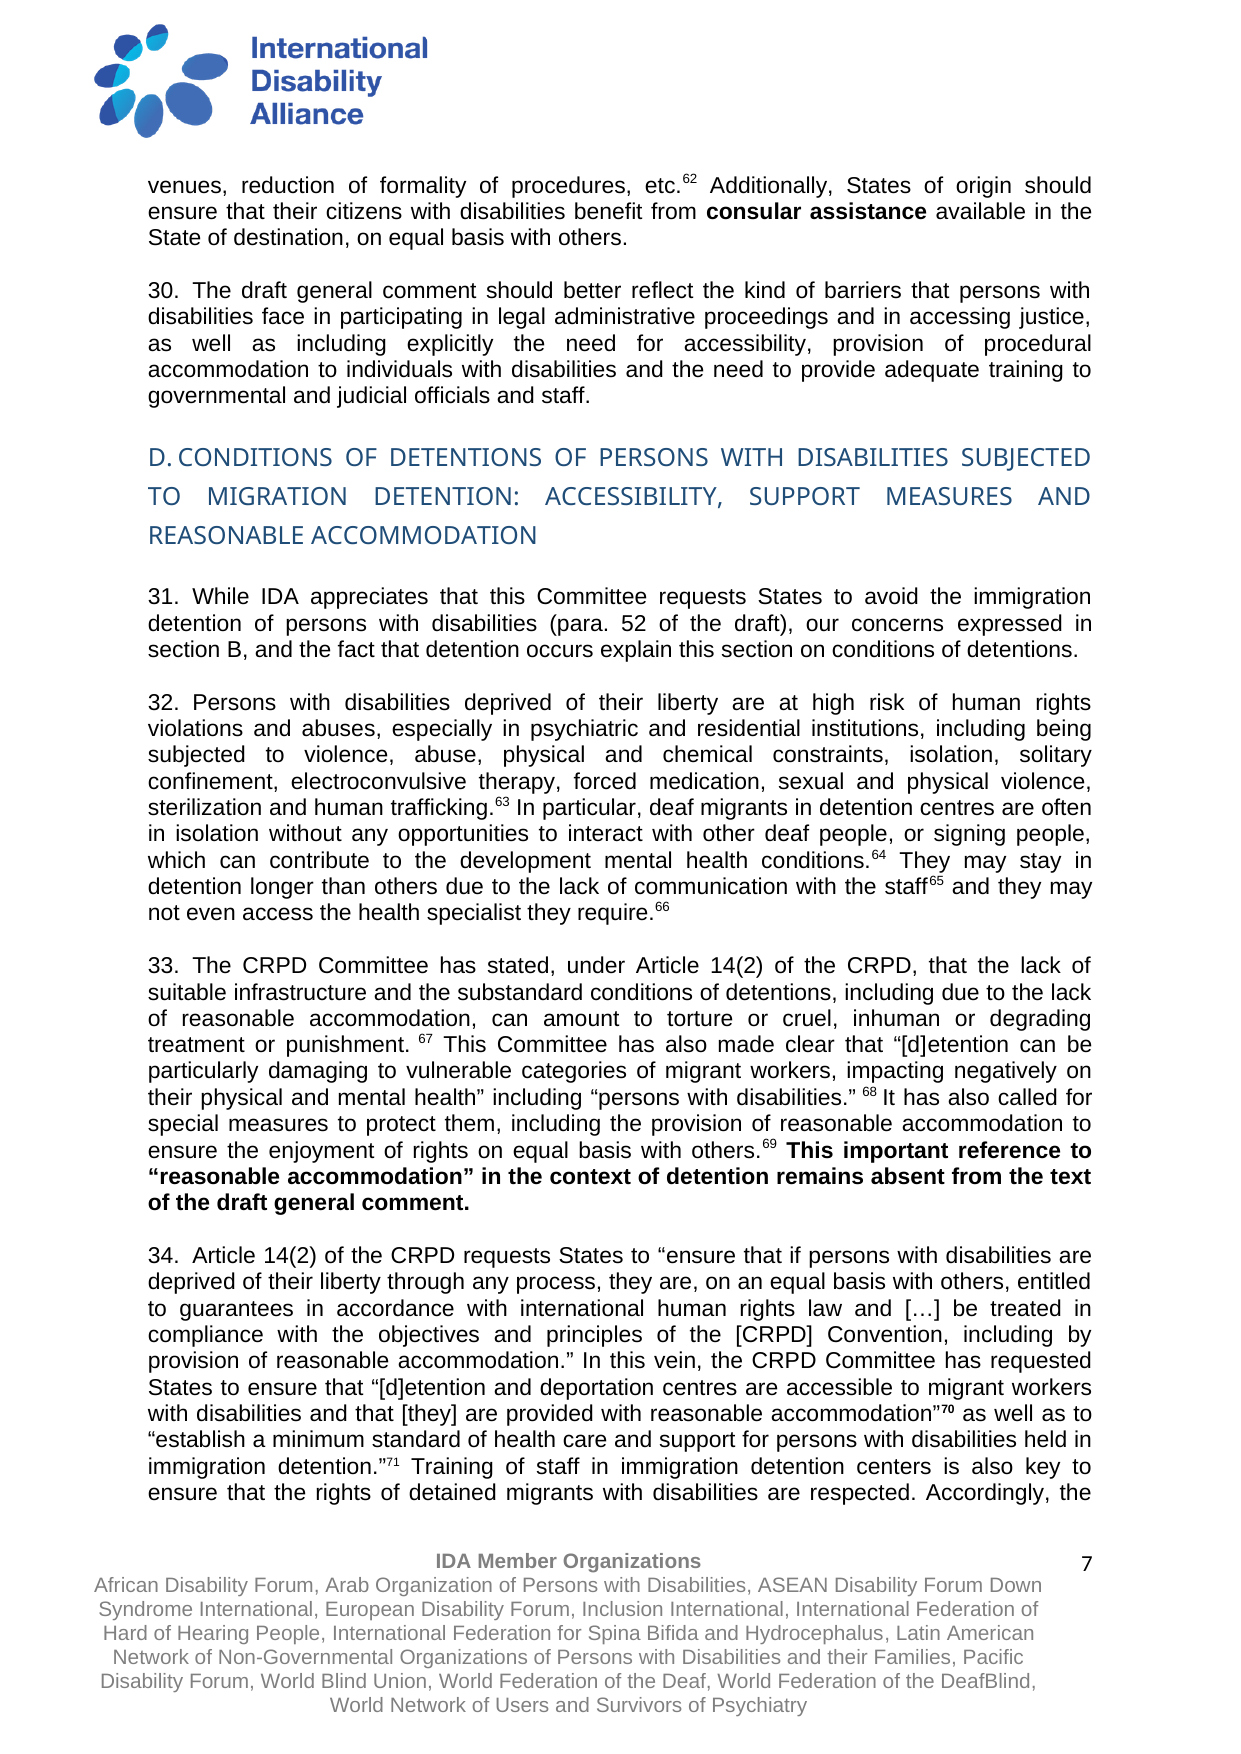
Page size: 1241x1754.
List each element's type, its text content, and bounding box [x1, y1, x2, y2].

subtitle CONDITIONS OF DETENTIONS OF PERSONS WITH DISABILITIES SUBJECTED TO MIGRATION DETENTION: ACCESSIBILITY, SUPPORT MEASURES AND REASONABLE ACCOMMODATION [148, 439, 1092, 552]
list The draft general comment should better reflect the kind of barriers that persons with disabilities face in participating in legal administrative proceedings and in accessing justice, as well as including explicitly the need for accessibility, provision of procedural accommodation to individuals with disabilities and the need to provide adequate training to governmental and judicial officials and staff. [148, 277, 1092, 409]
list Persons with disabilities deprived of their liberty are at high risk of human rights violations and abuses, especially in psychiatric and residential institutions, including being subjected to violence, abuse, physical and chemical constraints, isolation, solitary confinement, electroconvulsive therapy, forced medication, sexual and physical violence, sterilization and human trafficking. In particular, deaf migrants in detention centres are often in isolation without any opportunities to interact with other deaf people, or signing people, which can contribute to the development mental health conditions. They may stay in detention longer than others due to the lack of communication with the staff and they may not even access the health specialist they require. [148, 688, 1092, 926]
list While IDA appreciates that this Committee requests States to avoid the immigration detention of persons with disabilities (para. 52 of the draft), our concerns expressed in section B, and the fact that detention occurs explain this section on conditions of detentions. [148, 583, 1092, 662]
list The CRPD Committee has stated, under Article 14(2) of the CRPD, that the lack of suitable infrastructure and the substandard conditions of detentions, including due to the lack of reasonable accommodation, can amount to torture or cruel, inhuman or degrading treatment or punishment. This Committee has also made clear that “[d]etention can be particularly damaging to vulnerable categories of migrant workers, impacting negatively on their physical and mental health” including “persons with disabilities.” It has also called for special measures to protect them, including the provision of reasonable accommodation to ensure the enjoyment of rights on equal basis with others. This important reference to “reasonable accommodation” in the context of detention remains absent from the text of the draft general comment. [148, 952, 1092, 1216]
picture [89, 16, 436, 146]
